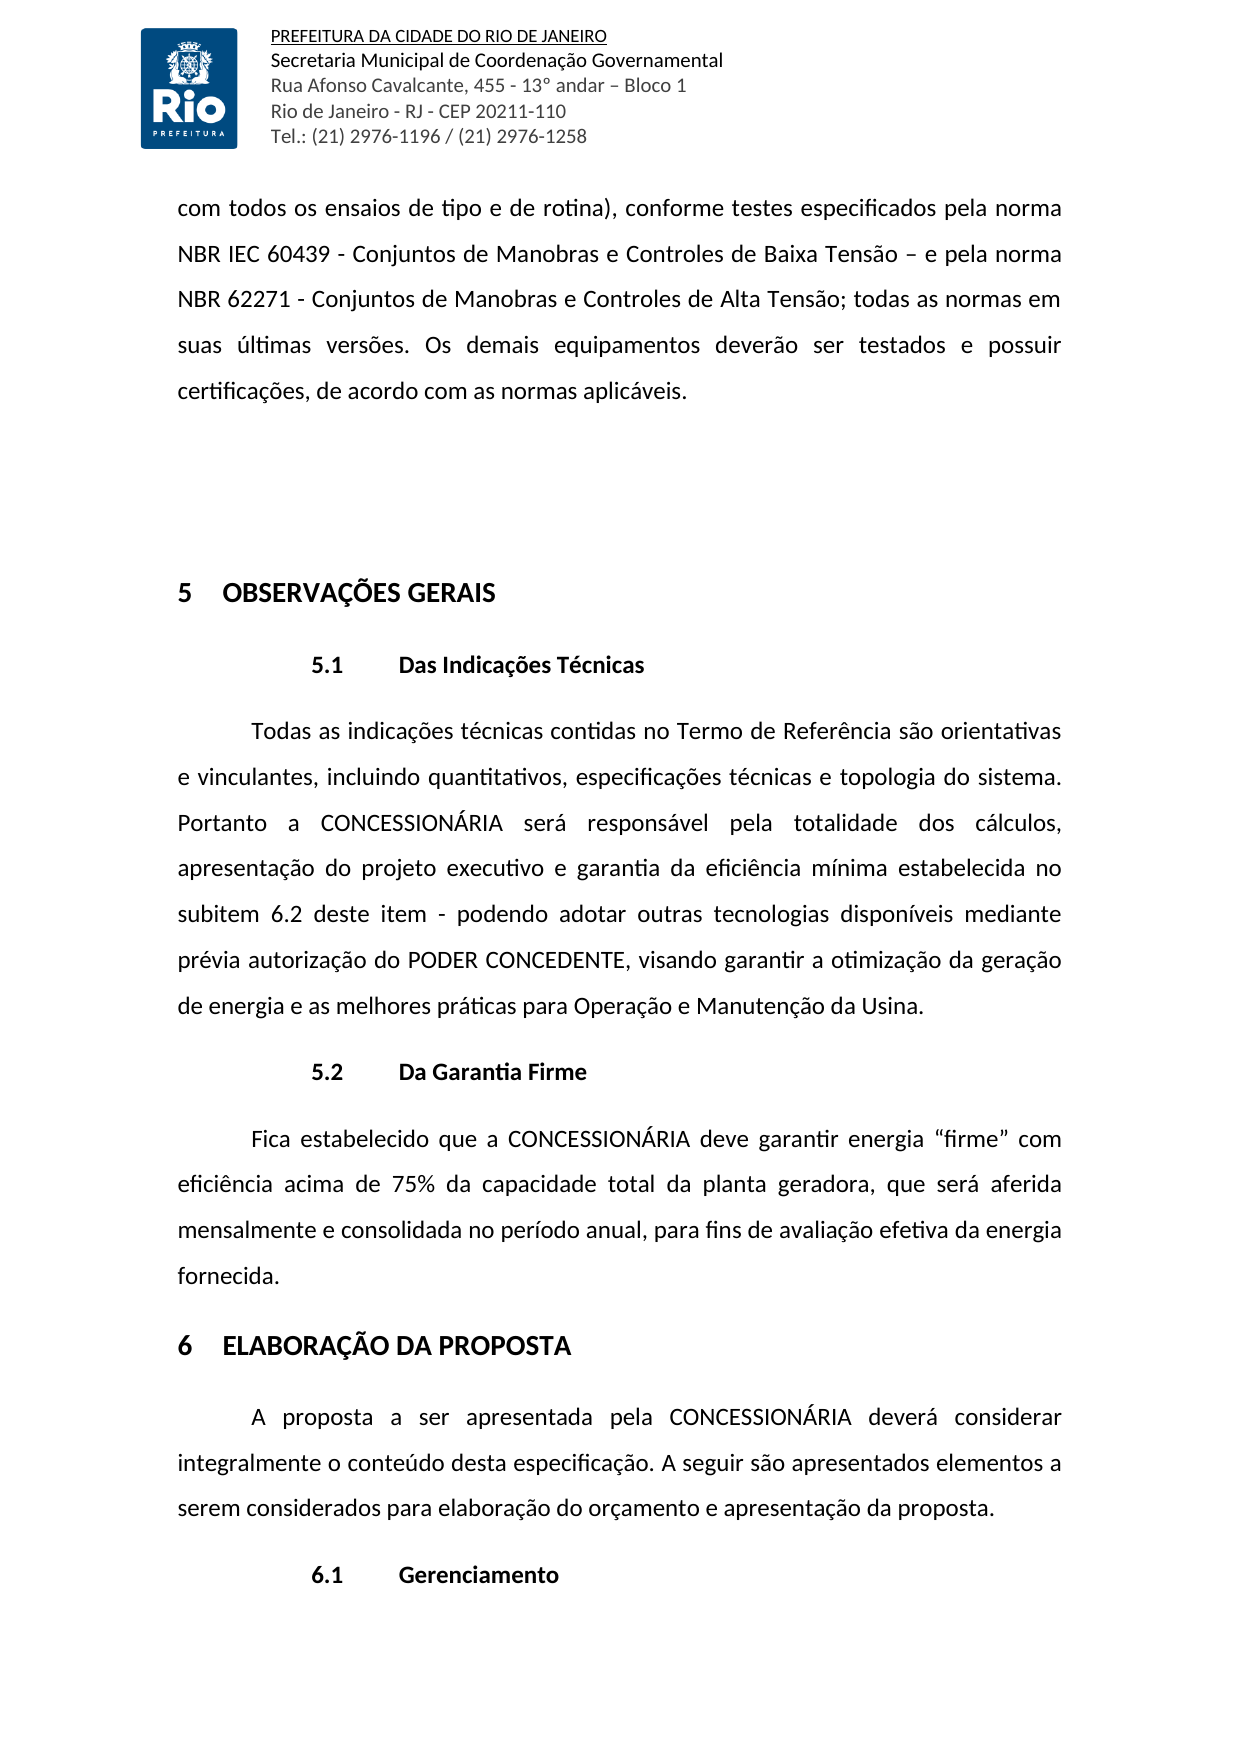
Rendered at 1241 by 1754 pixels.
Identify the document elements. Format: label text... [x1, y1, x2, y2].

text A proposta a ser apresentada pela CONCESSIONÁRIA deverá considerar integralmente o conteúdo desta especificação. A seguir são apresentados elementos a serem considerados para elaboração do orçamento e apresentação da proposta. [177, 1401, 1063, 1523]
subtitle OBSERVAÇÕES GERAIS [177, 574, 1063, 610]
text Fica estabelecido que a CONCESSIONÁRIA deve garantir energia “firme” com eficiência acima de 75% da capacidade total da planta geradora, que será aferida mensalmente e consolidada no período anual, para fins de avaliação efetiva da energia fornecida. [177, 1123, 1063, 1291]
picture [140, 28, 238, 149]
subtitle Das Indicações Técnicas [237, 649, 1063, 679]
subtitle Gerenciamento [237, 1559, 1063, 1589]
subtitle ELABORAÇÃO DA PROPOSTA [177, 1327, 1063, 1362]
subtitle Da Garantia Firme [237, 1056, 1063, 1087]
text Todas as indicações técnicas contidas no Termo de Referência são orientativas e vinculantes, incluindo quantitativos, especificações técnicas e topologia do sistema. Portanto a CONCESSIONÁRIA será responsável pela totalidade dos cálculos, apresentação do projeto executivo e garantia da eficiência mínima estabelecida no subitem 6.2 deste item - podendo adotar outras tecnologias disponíveis mediante prévia autorização do PODER CONCEDENTE, visando garantir a otimização da geração de energia e as melhores práticas para Operação e Manutenção da Usina. [177, 715, 1063, 1020]
